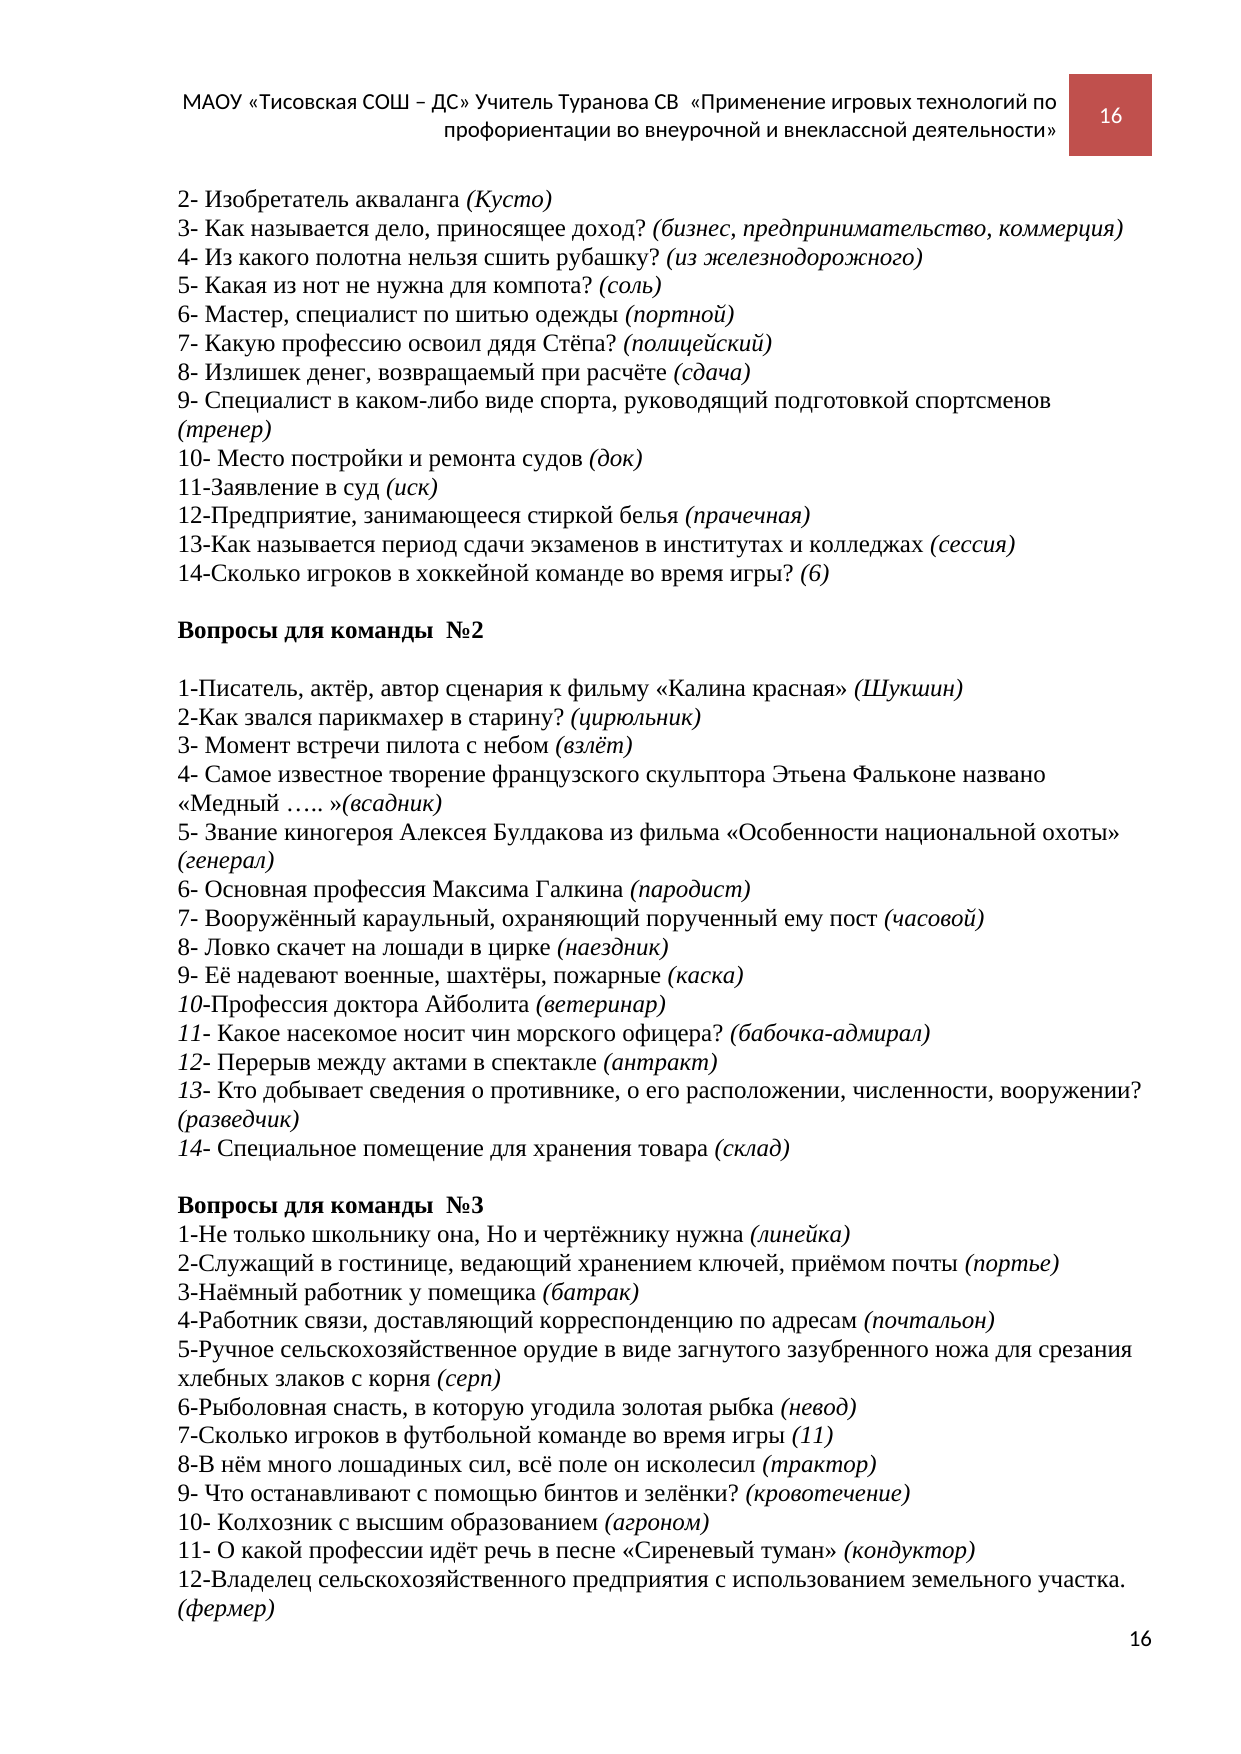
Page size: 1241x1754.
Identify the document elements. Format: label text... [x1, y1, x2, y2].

text 11-Заявление в суд (иск) [177, 472, 1152, 501]
text 2- Изобретатель акваланга (Кусто) [177, 184, 1152, 213]
text 1-Писатель, актёр, автор сценария к фильму «Калина красная» (Шукшин) [177, 673, 1152, 702]
text 9- Специалист в каком-либо виде спорта, руководящий подготовкой спортсменов (тренер) [177, 386, 1152, 443]
text 14-Сколько игроков в хоккейной команде во время игры? (6) [177, 558, 1152, 587]
text 14- Специальное помещение для хранения товара (склад) [177, 1133, 1152, 1162]
text 4- Из какого полотна нельзя сшить рубашку? (из железнодорожного) [177, 242, 1152, 271]
text 9- Что останавливают с помощью бинтов и зелёнки? (кровотечение) [177, 1478, 1152, 1507]
text 4-Работник связи, доставляющий корреспонденцию по адресам (почтальон) [177, 1306, 1152, 1334]
text Вопросы для команды №2 [177, 616, 1152, 644]
text 3- Момент встречи пилота с небом (взлёт) [177, 731, 1152, 759]
text 2-Служащий в гостинице, ведающий хранением ключей, приёмом почты (портье) [177, 1248, 1152, 1277]
text 9- Её надевают военные, шахтёры, пожарные (каска) [177, 961, 1152, 989]
text 8-В нём много лошадиных сил, всё поле он исколесил (трактор) [177, 1449, 1152, 1478]
text 6-Рыболовная снасть, в которую угодила золотая рыбка (невод) [177, 1392, 1152, 1421]
text 12-Владелец сельскохозяйственного предприятия с использованием земельного участка.(фермер) [275, 1564, 1152, 1622]
text 1-Не только школьнику она, Но и чертёжнику нужна (линейка) [177, 1219, 1152, 1248]
text 5- Какая из нот не нужна для компота? (соль) [177, 271, 1152, 299]
text 7- Вооружённый караульный, охраняющий порученный ему пост (часовой) [177, 903, 1152, 932]
text 10- Место постройки и ремонта судов (док) [177, 443, 1152, 472]
text 13-Как называется период сдачи экзаменов в институтах и колледжах (сессия) [177, 529, 1152, 558]
text 5-Ручное сельскохозяйственное орудие в виде загнутого зазубренного ножа для срезания хлебных злаков с корня (серп) [177, 1334, 1152, 1392]
text Вопросы для команды №3 [177, 1191, 1152, 1219]
text 12- Перерыв между актами в спектакле (антракт) [177, 1047, 1152, 1076]
text 3- Как называется дело, приносящее доход? (бизнес, предпринимательство, коммерция) [177, 213, 1152, 242]
text 11- Какое насекомое носит чин морского офицера? (бабочка-адмирал) [177, 1018, 1152, 1047]
text 10- Колхозник с высшим образованием (агроном) [177, 1507, 1152, 1536]
text 6- Основная профессия Максима Галкина (пародист) [177, 874, 1152, 903]
text 4- Самое известное творение французского скульптора Этьена Фальконе названо «Медный ….. »(всадник) [177, 759, 1152, 817]
text 7-Сколько игроков в футбольной команде во время игры (11) [177, 1421, 1152, 1449]
text 5- Звание киногероя Алексея Булдакова из фильма «Особенности национальной охоты» (генерал) [177, 817, 1152, 874]
text 8- Излишек денег, возвращаемый при расчёте (сдача) [177, 357, 1152, 386]
text 3-Наёмный работник у помещика (батрак) [177, 1277, 1152, 1306]
text 12-Предприятие, занимающееся стиркой белья (прачечная) [177, 501, 1152, 529]
text 10-Профессия доктора Айболита (ветеринар) [177, 989, 1152, 1018]
text 2-Как звался парикмахер в старину? (цирюльник) [177, 702, 1152, 731]
text 7- Какую профессию освоил дядя Стёпа? (полицейский) [177, 328, 1152, 357]
text 6- Мастер, специалист по шитью одежды (портной) [177, 299, 1152, 328]
text 13- Кто добывает сведения о противнике, о его расположении, численности, вооружении? (разведчик) [177, 1076, 1152, 1133]
text 8- Ловко скачет на лошади в цирке (наездник) [177, 932, 1152, 961]
text 11- О какой профессии идёт речь в песне «Сиреневый туман» (кондуктор) [177, 1536, 1152, 1564]
